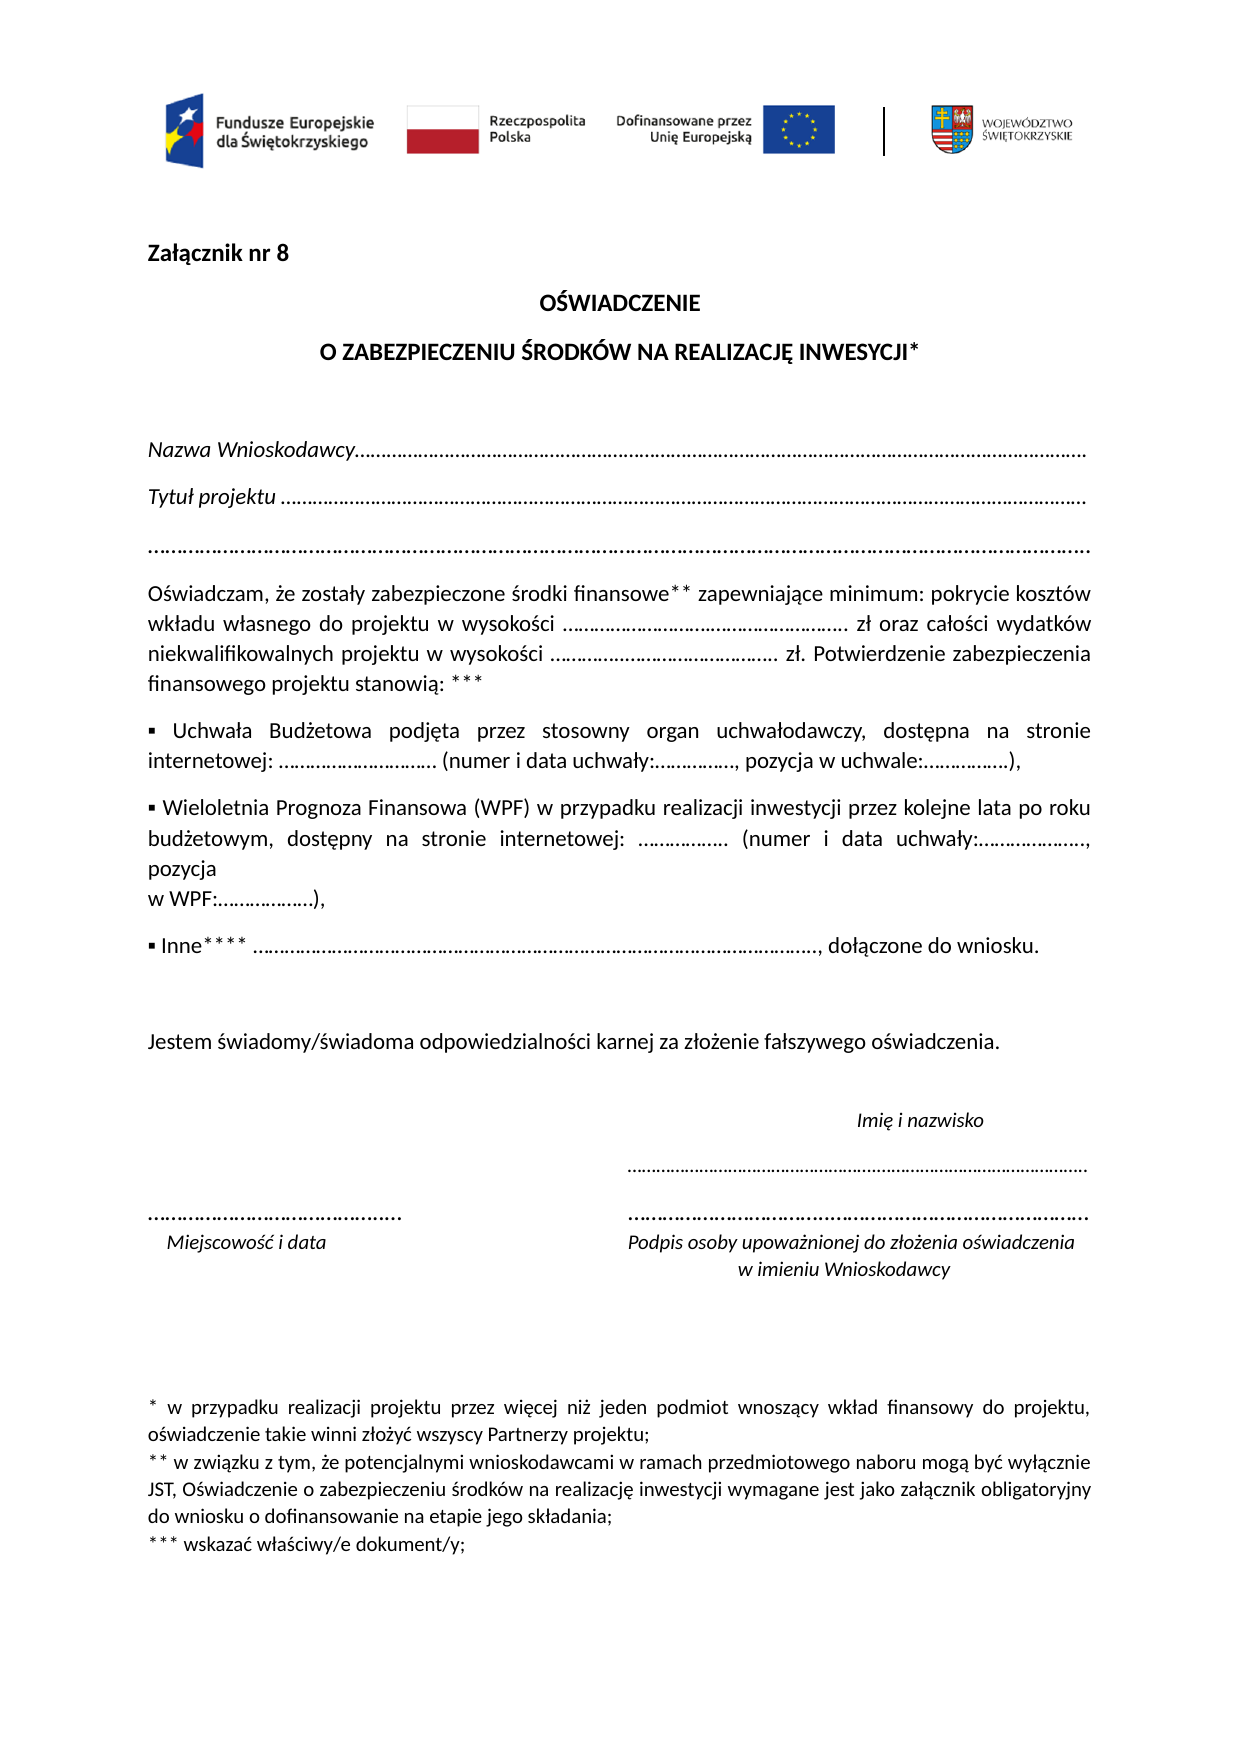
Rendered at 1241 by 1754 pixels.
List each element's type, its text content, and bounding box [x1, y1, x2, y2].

text ▪ Wieloletnia Prognoza Finansowa (WPF) w przypadku realizacji inwestycji przez kolejne lata po roku budżetowym, dostępny na stronie internetowej: …………….. (numer i data uchwały:……………….., pozycja w WPF:………………), [148, 793, 1093, 912]
text ……………………………………………………………………………………………………………………………………………….. [148, 529, 1093, 560]
text Imię i nazwisko [148, 1107, 1093, 1133]
text Oświadczam, że zostały zabezpieczone środki finansowe** zapewniające minimum: pokrycie kosztów wkładu własnego do projektu w wysokości ……………………….…………………….. zł oraz całości wydatków niekwalifikowalnych projektu w wysokości …………..……………………….. zł. Potwierdzenie zabezpieczenia finansowego projektu stanowią: *** [148, 579, 1093, 697]
picture [147, 73, 1093, 191]
text ▪ Uchwała Budżetowa podjęta przez stosowny organ uchwałodawczy, dostępna na stronie internetowej: ………………………… (numer i data uchwały:……………, pozycja w uchwale:…………….), [148, 716, 1093, 774]
text Załącznik nr 8 [148, 237, 1093, 268]
text ** w związku z tym, że potencjalnymi wnioskodawcami w ramach przedmiotowego naboru mogą być wyłącznie JST, Oświadczenie o zabezpieczeniu środków na realizację inwestycji wymagane jest jako załącznik obligatoryjny do wniosku o dofinansowanie na etapie jego składania; [148, 1449, 1093, 1529]
text * w przypadku realizacji projektu przez więcej niż jeden podmiot wnoszący wkład finansowy do projektu, oświadczenie takie winni złożyć wszyscy Partnerzy projektu; [148, 1394, 1093, 1447]
text *** wskazać właściwy/e dokument/y; [148, 1531, 1093, 1556]
text Jestem świadomy/świadoma odpowiedzialności karnej za złożenie fałszywego oświadczenia. [148, 1027, 1093, 1088]
text OŚWIADCZENIE [148, 287, 1093, 317]
text O ZABEZPIECZENIU ŚRODKÓW NA REALIZACJĘ INWESYCJI* [148, 336, 1093, 367]
text ▪ Inne**** …………………………………………………………………………………………….., dołączone do wniosku. [148, 931, 1093, 959]
text Nazwa Wnioskodawcy…………………………………………………………………………………………………………………………. [148, 436, 1093, 463]
text Miejscowość i data Podpis osoby upoważnionej do złożenia oświadczenia w imieniu Wnioskodawcy [148, 1229, 1093, 1282]
text Tytuł projektu ……………………………………………………………………………………………………………………………………… [148, 482, 1093, 510]
text …………………………………………….…………………………………….. [148, 1152, 1093, 1177]
text …………………………………..… ……………………………..……………………………………… [148, 1196, 1093, 1226]
